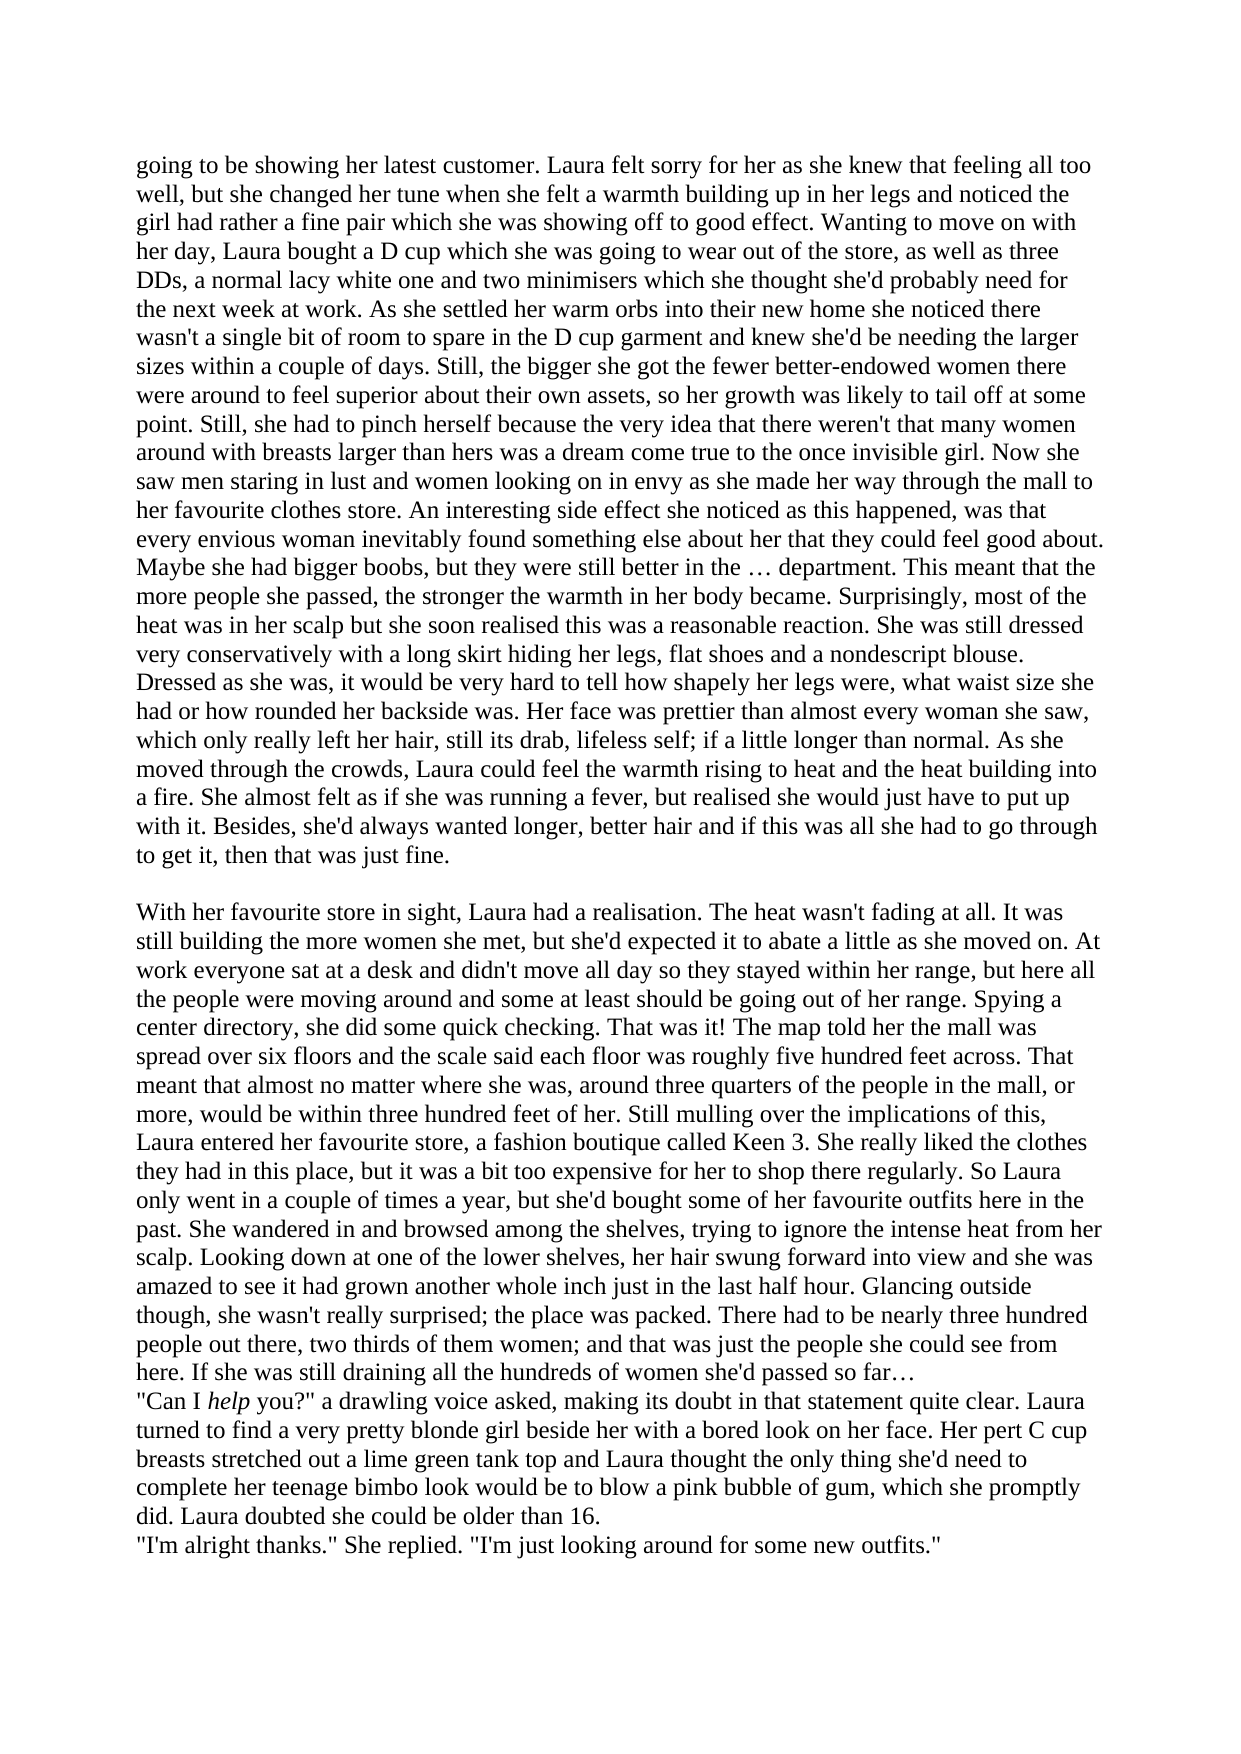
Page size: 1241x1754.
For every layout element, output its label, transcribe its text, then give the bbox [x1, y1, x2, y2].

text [136, 150, 1104, 869]
text "Can I help you?" a drawling voice asked, making its doubt in that statement quite clear. Laura turned to find a very pretty blonde girl beside her with a bored look on her face. Her pert C cup breasts stretched out a lime green tank top and Laura thought the only thing she'd need to complete her teenage bimbo look would be to blow a pink bubble of gum, which she promptly did. Laura doubted she could be older than 16. [136, 1386, 1104, 1530]
text "I'm alright thanks." She replied. "I'm just looking around for some new outfits." [136, 1530, 1104, 1559]
text With her favourite store in sight, Laura had a realisation. The heat wasn't fading at all. It was still building the more women she met, but she'd expected it to abate a little as she moved on. At work everyone sat at a desk and didn't move all day so they stayed within her range, but here all the people were moving around and some at least should be going out of her range. Spying a center directory, she did some quick checking. That was it! The map told her the mall was spread over six floors and the scale said each floor was roughly five hundred feet across. That meant that almost no matter where she was, around three quarters of the people in the mall, or more, would be within three hundred feet of her. Still mulling over the implications of this, Laura entered her favourite store, a fashion boutique called Keen 3. She really liked the clothes they had in this place, but it was a bit too expensive for her to shop there regularly. So Laura only went in a couple of times a year, but she'd bought some of her favourite outfits here in the past. She wandered in and browsed among the shelves, trying to ignore the intense heat from her scalp. Looking down at one of the lower shelves, her hair swung forward into view and she was amazed to see it had grown another whole inch just in the last half hour. Glancing outside though, she wasn't really surprised; the place was packed. There had to be nearly three hundred people out there, two thirds of them women; and that was just the people she could see from here. If she was still draining all the hundreds of women she'd passed so far… [136, 897, 1104, 1386]
